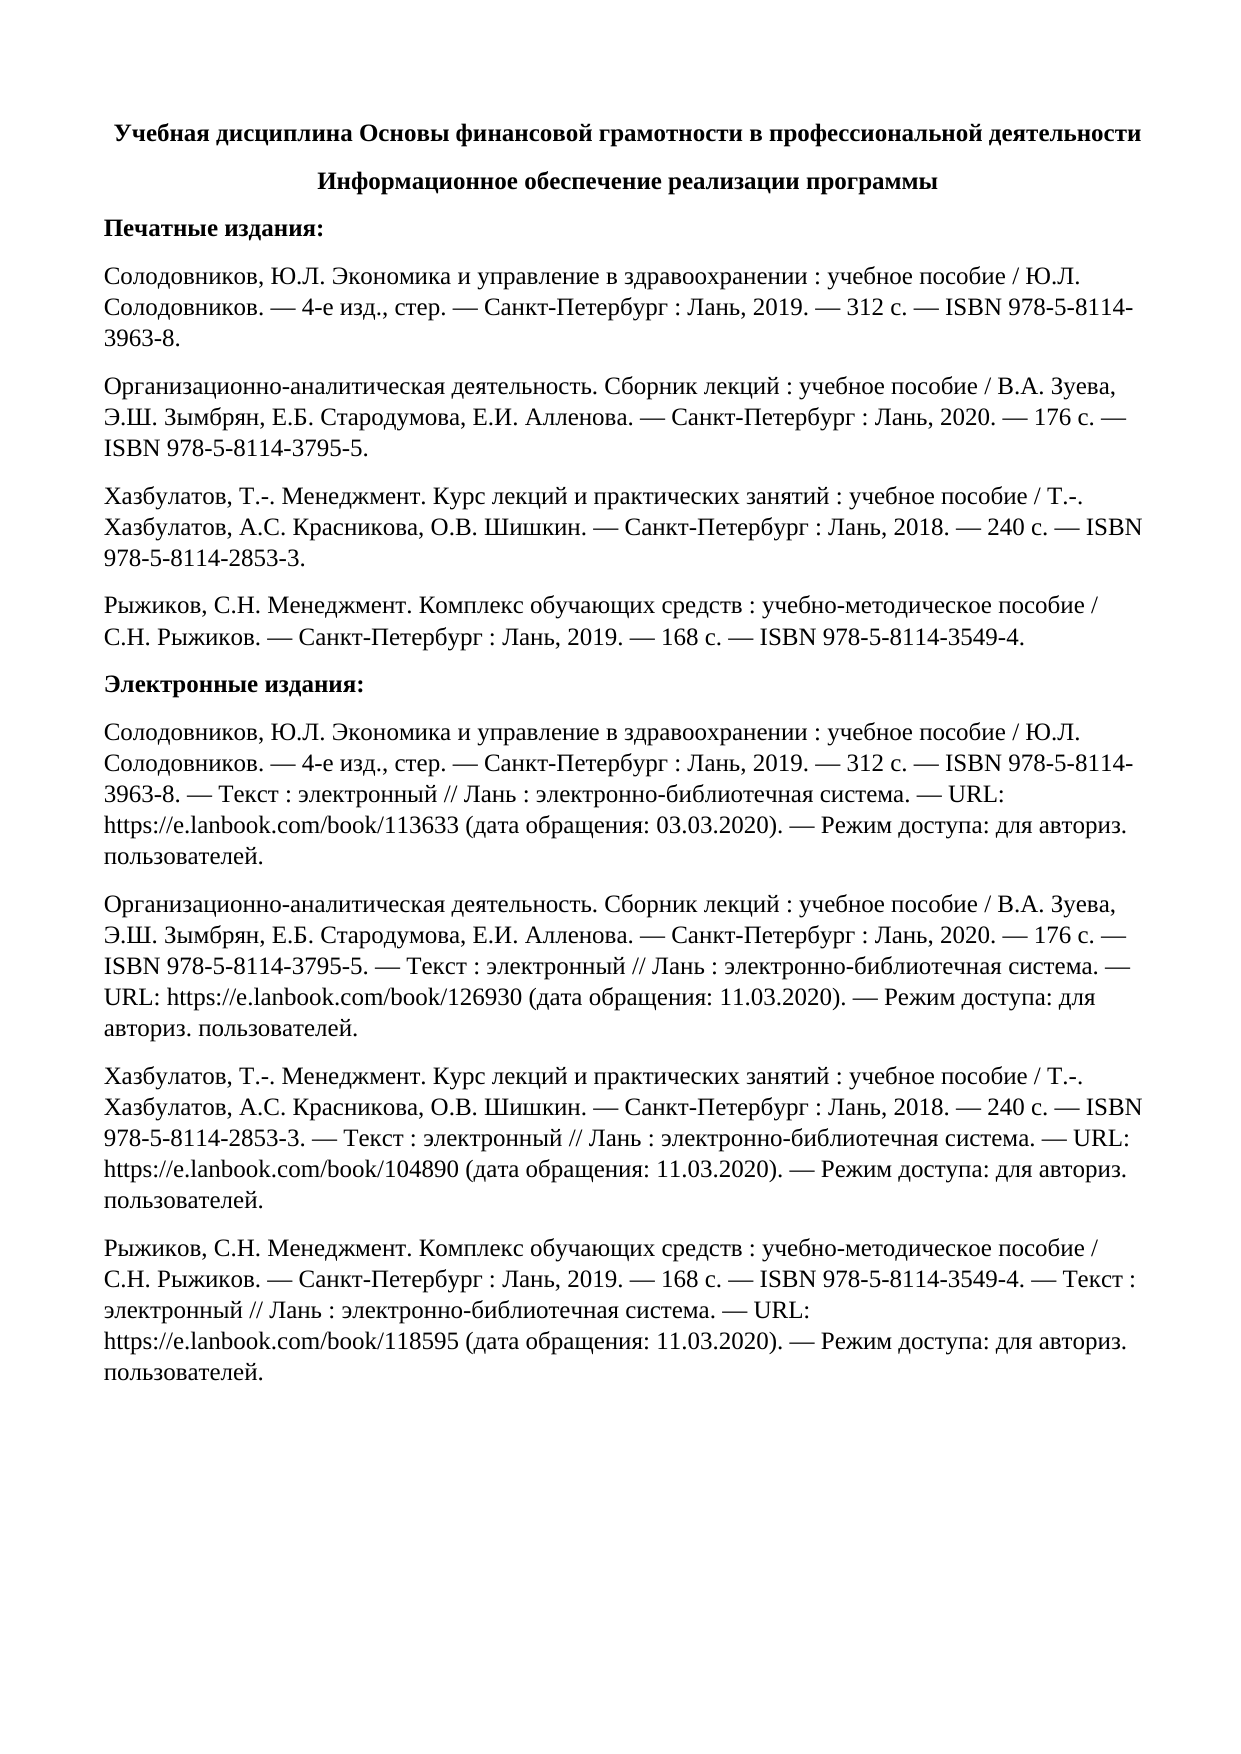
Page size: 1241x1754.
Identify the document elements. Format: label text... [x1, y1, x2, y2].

text Информационное обеспечение реализации программы [103, 166, 1152, 194]
text Печатные издания: [103, 213, 1152, 242]
text Учебная дисциплина Основы финансовой грамотности в профессиональной деятельности [103, 118, 1152, 147]
text Организационно-аналитическая деятельность. Сборник лекций : учебное пособие / В.А. Зуева, Э.Ш. Зымбрян, Е.Б. Стародумова, Е.И. Алленова. — Санкт-Петербург : Лань, 2020. — 176 с. — ISBN 978-5-8114-3795-5. — Текст : электронный // Лань : электронно-библиотечная система. — URL: https://e.lanbook.com/book/126930 (дата обращения: 11.03.2020). — Режим доступа: для авториз. пользователей. [103, 889, 1152, 1042]
text Хазбулатов, Т.-. Менеджмент. Курс лекций и практических занятий : учебное пособие / Т.-. Хазбулатов, А.С. Красникова, О.В. Шишкин. — Санкт-Петербург : Лань, 2018. — 240 с. — ISBN 978-5-8114-2853-3. [103, 481, 1152, 572]
text Организационно-аналитическая деятельность. Сборник лекций : учебное пособие / В.А. Зуева, Э.Ш. Зымбрян, Е.Б. Стародумова, Е.И. Алленова. — Санкт-Петербург : Лань, 2020. — 176 с. — ISBN 978-5-8114-3795-5. [103, 371, 1152, 462]
text Рыжиков, С.Н. Менеджмент. Комплекс обучающих средств : учебно-методическое пособие / С.Н. Рыжиков. — Санкт-Петербург : Лань, 2019. — 168 с. — ISBN 978-5-8114-3549-4. — Текст : электронный // Лань : электронно-библиотечная система. — URL: https://e.lanbook.com/book/118595 (дата обращения: 11.03.2020). — Режим доступа: для авториз. пользователей. [103, 1233, 1152, 1386]
text Солодовников, Ю.Л. Экономика и управление в здравоохранении : учебное пособие / Ю.Л. Солодовников. — 4-е изд., стер. — Санкт-Петербург : Лань, 2019. — 312 с. — ISBN 978-5-8114-3963-8. [103, 261, 1152, 352]
text Электронные издания: [103, 669, 1152, 698]
text Хазбулатов, Т.-. Менеджмент. Курс лекций и практических занятий : учебное пособие / Т.-. Хазбулатов, А.С. Красникова, О.В. Шишкин. — Санкт-Петербург : Лань, 2018. — 240 с. — ISBN 978-5-8114-2853-3. — Текст : электронный // Лань : электронно-библиотечная система. — URL: https://e.lanbook.com/book/104890 (дата обращения: 11.03.2020). — Режим доступа: для авториз. пользователей. [103, 1061, 1152, 1214]
text Солодовников, Ю.Л. Экономика и управление в здравоохранении : учебное пособие / Ю.Л. Солодовников. — 4-е изд., стер. — Санкт-Петербург : Лань, 2019. — 312 с. — ISBN 978-5-8114-3963-8. — Текст : электронный // Лань : электронно-библиотечная система. — URL: https://e.lanbook.com/book/113633 (дата обращения: 03.03.2020). — Режим доступа: для авториз. пользователей. [103, 717, 1152, 870]
text Рыжиков, С.Н. Менеджмент. Комплекс обучающих средств : учебно-методическое пособие / С.Н. Рыжиков. — Санкт-Петербург : Лань, 2019. — 168 с. — ISBN 978-5-8114-3549-4. [103, 591, 1152, 650]
